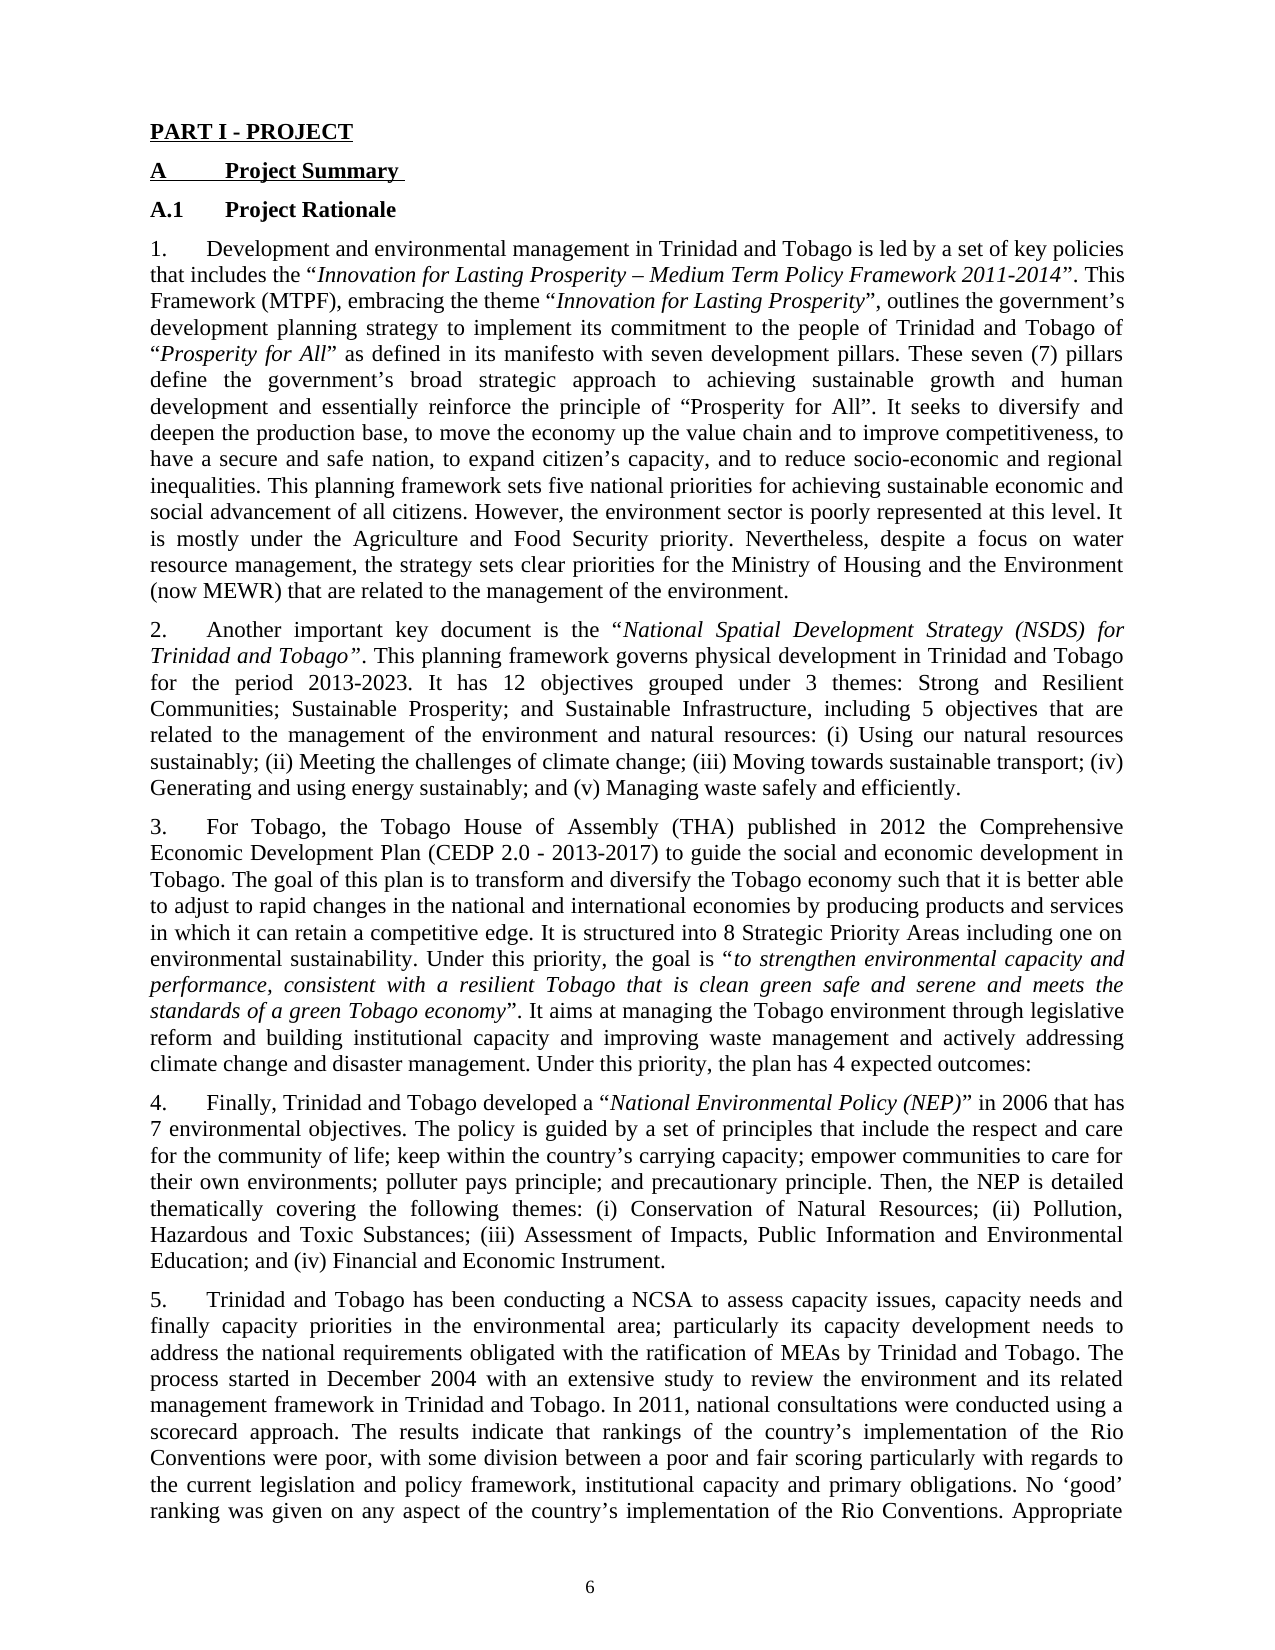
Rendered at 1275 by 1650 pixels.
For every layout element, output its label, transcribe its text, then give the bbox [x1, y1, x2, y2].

list Another important key document is the “National Spatial Development Strategy (NSDS) for Trinidad and Tobago”. This planning framework governs physical development in Trinidad and Tobago for the period 2013-2023. It has 12 objectives grouped under 3 themes: Strong and Resilient Communities; Sustainable Prosperity; and Sustainable Infrastructure, including 5 objectives that are related to the management of the environment and natural resources: (i) Using our natural resources sustainably; (ii) Meeting the challenges of climate change; (iii) Moving towards sustainable transport; (iv) Generating and using energy sustainably; and (v) Managing waste safely and efficiently. [150, 616, 1125, 801]
subtitle A.1 Project Rationale [150, 196, 1125, 222]
subtitle PART I - PROJECT [150, 118, 1125, 144]
list For Tobago, the Tobago House of Assembly (THA) published in 2012 the Comprehensive Economic Development Plan (CEDP 2.0 - 2013-2017) to guide the social and economic development in Tobago. The goal of this plan is to transform and diversify the Tobago economy such that it is better able to adjust to rapid changes in the national and international economies by producing products and services in which it can retain a competitive edge. It is structured into 8 Strategic Priority Areas including one on environmental sustainability. Under this priority, the goal is “to strengthen environmental capacity and performance, consistent with a resilient Tobago that is clean green safe and serene and meets the standards of a green Tobago economy”. It aims at managing the Tobago environment through legislative reform and building institutional capacity and improving waste management and actively addressing climate change and disaster management. Under this priority, the plan has 4 expected outcomes: [150, 813, 1125, 1077]
subtitle A Project Summary [150, 157, 1125, 183]
list Finally, Trinidad and Tobago developed a “National Environmental Policy (NEP)” in 2006 that has 7 environmental objectives. The policy is guided by a set of principles that include the respect and care for the community of life; keep within the country’s carrying capacity; empower communities to care for their own environments; polluter pays principle; and precautionary principle. Then, the NEP is detailed thematically covering the following themes: (i) Conservation of Natural Resources; (ii) Pollution, Hazardous and Toxic Substances; (iii) Assessment of Impacts, Public Information and Environmental Education; and (iv) Financial and Economic Instrument. [150, 1089, 1125, 1274]
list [150, 1286, 1125, 1523]
list Development and environmental management in Trinidad and Tobago is led by a set of key policies that includes the “Innovation for Lasting Prosperity – Medium Term Policy Framework 2011-2014”. This Framework (MTPF), embracing the theme “Innovation for Lasting Prosperity”, outlines the government’s development planning strategy to implement its commitment to the people of Trinidad and Tobago of “Prosperity for All” as defined in its manifesto with seven development pillars. These seven (7) pillars define the government’s broad strategic approach to achieving sustainable growth and human development and essentially reinforce the principle of “Prosperity for All”. It seeks to diversify and deepen the production base, to move the economy up the value chain and to improve competitiveness, to have a secure and safe nation, to expand citizen’s capacity, and to reduce socio-economic and regional inequalities. This planning framework sets five national priorities for achieving sustainable economic and social advancement of all citizens. However, the environment sector is poorly represented at this level. It is mostly under the Agriculture and Food Security priority. Nevertheless, despite a focus on water resource management, the strategy sets clear priorities for the Ministry of Housing and the Environment (now MEWR) that are related to the management of the environment. [150, 235, 1125, 604]
